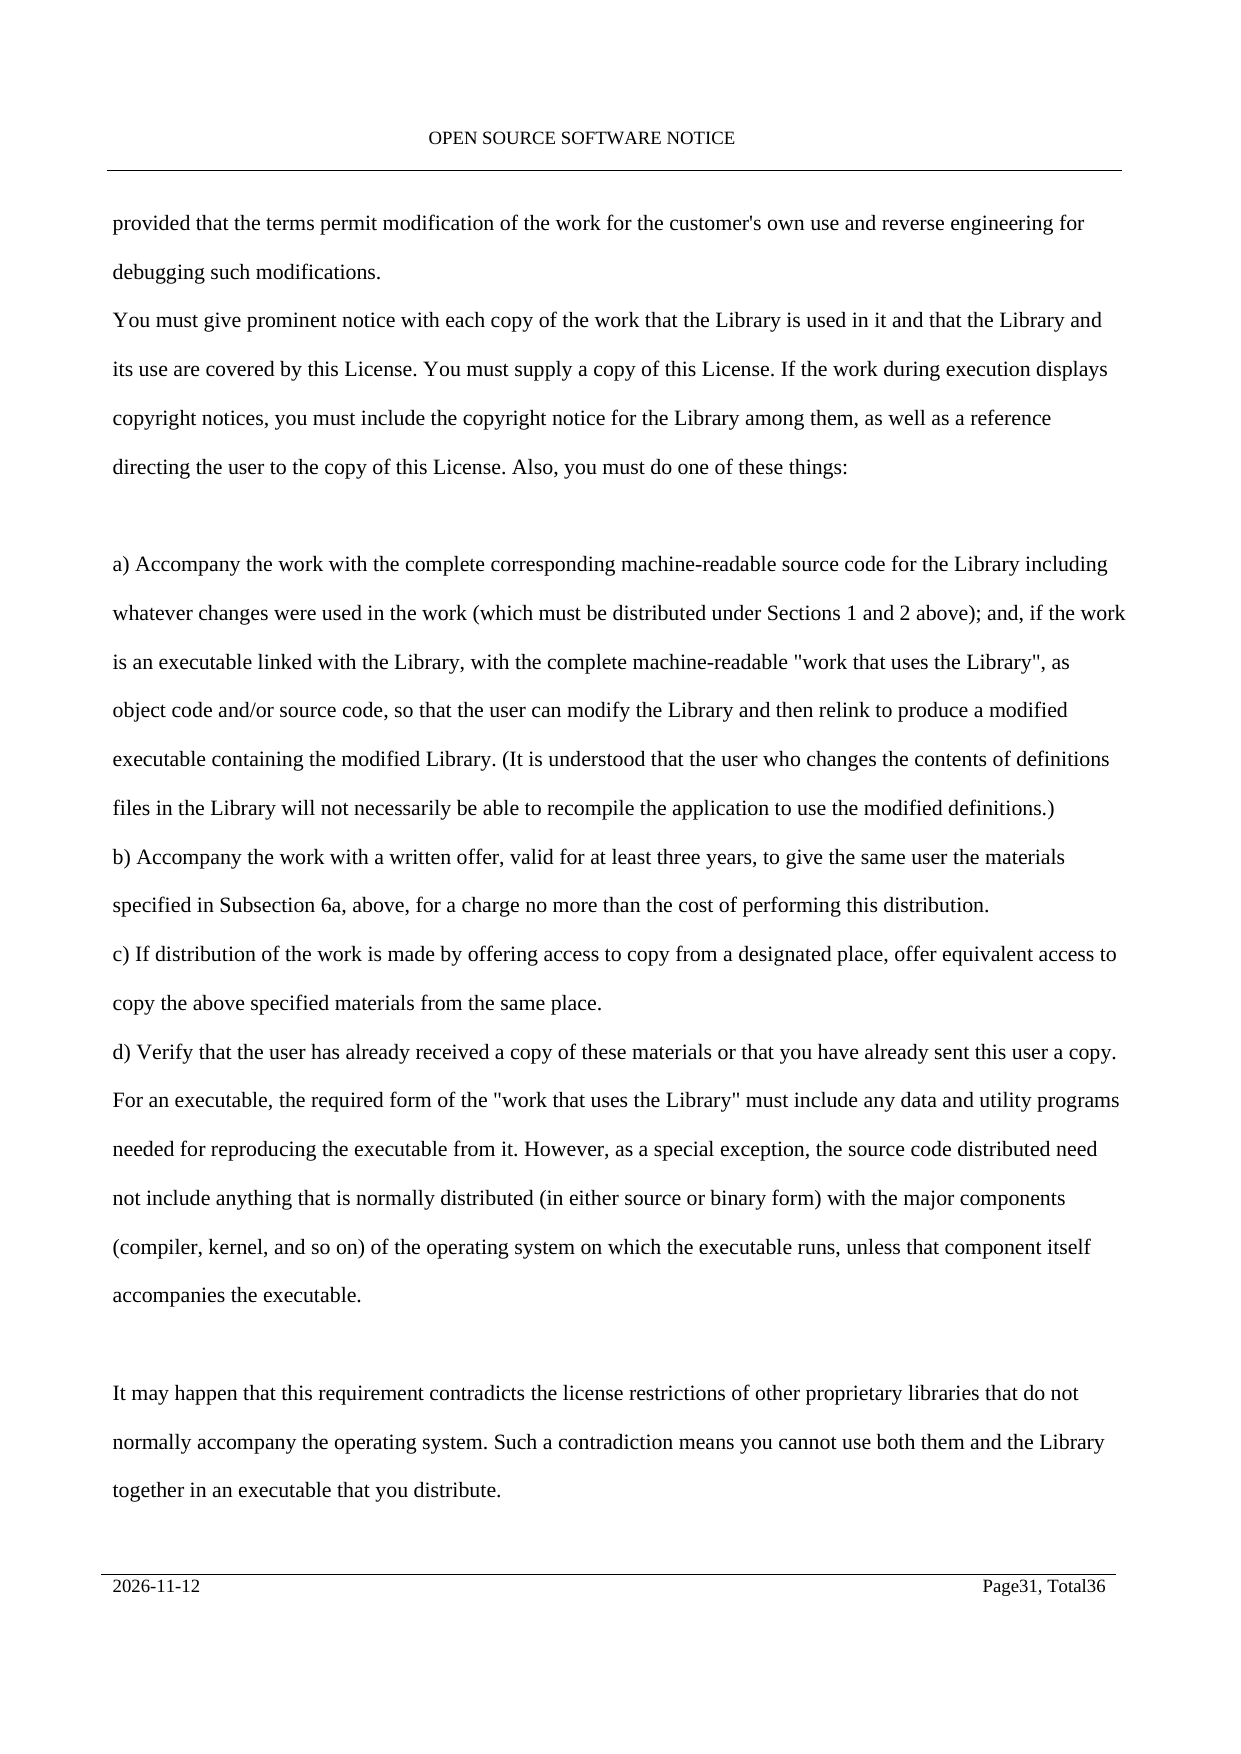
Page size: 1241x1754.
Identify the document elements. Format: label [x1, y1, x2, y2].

text [112, 206, 1128, 1506]
